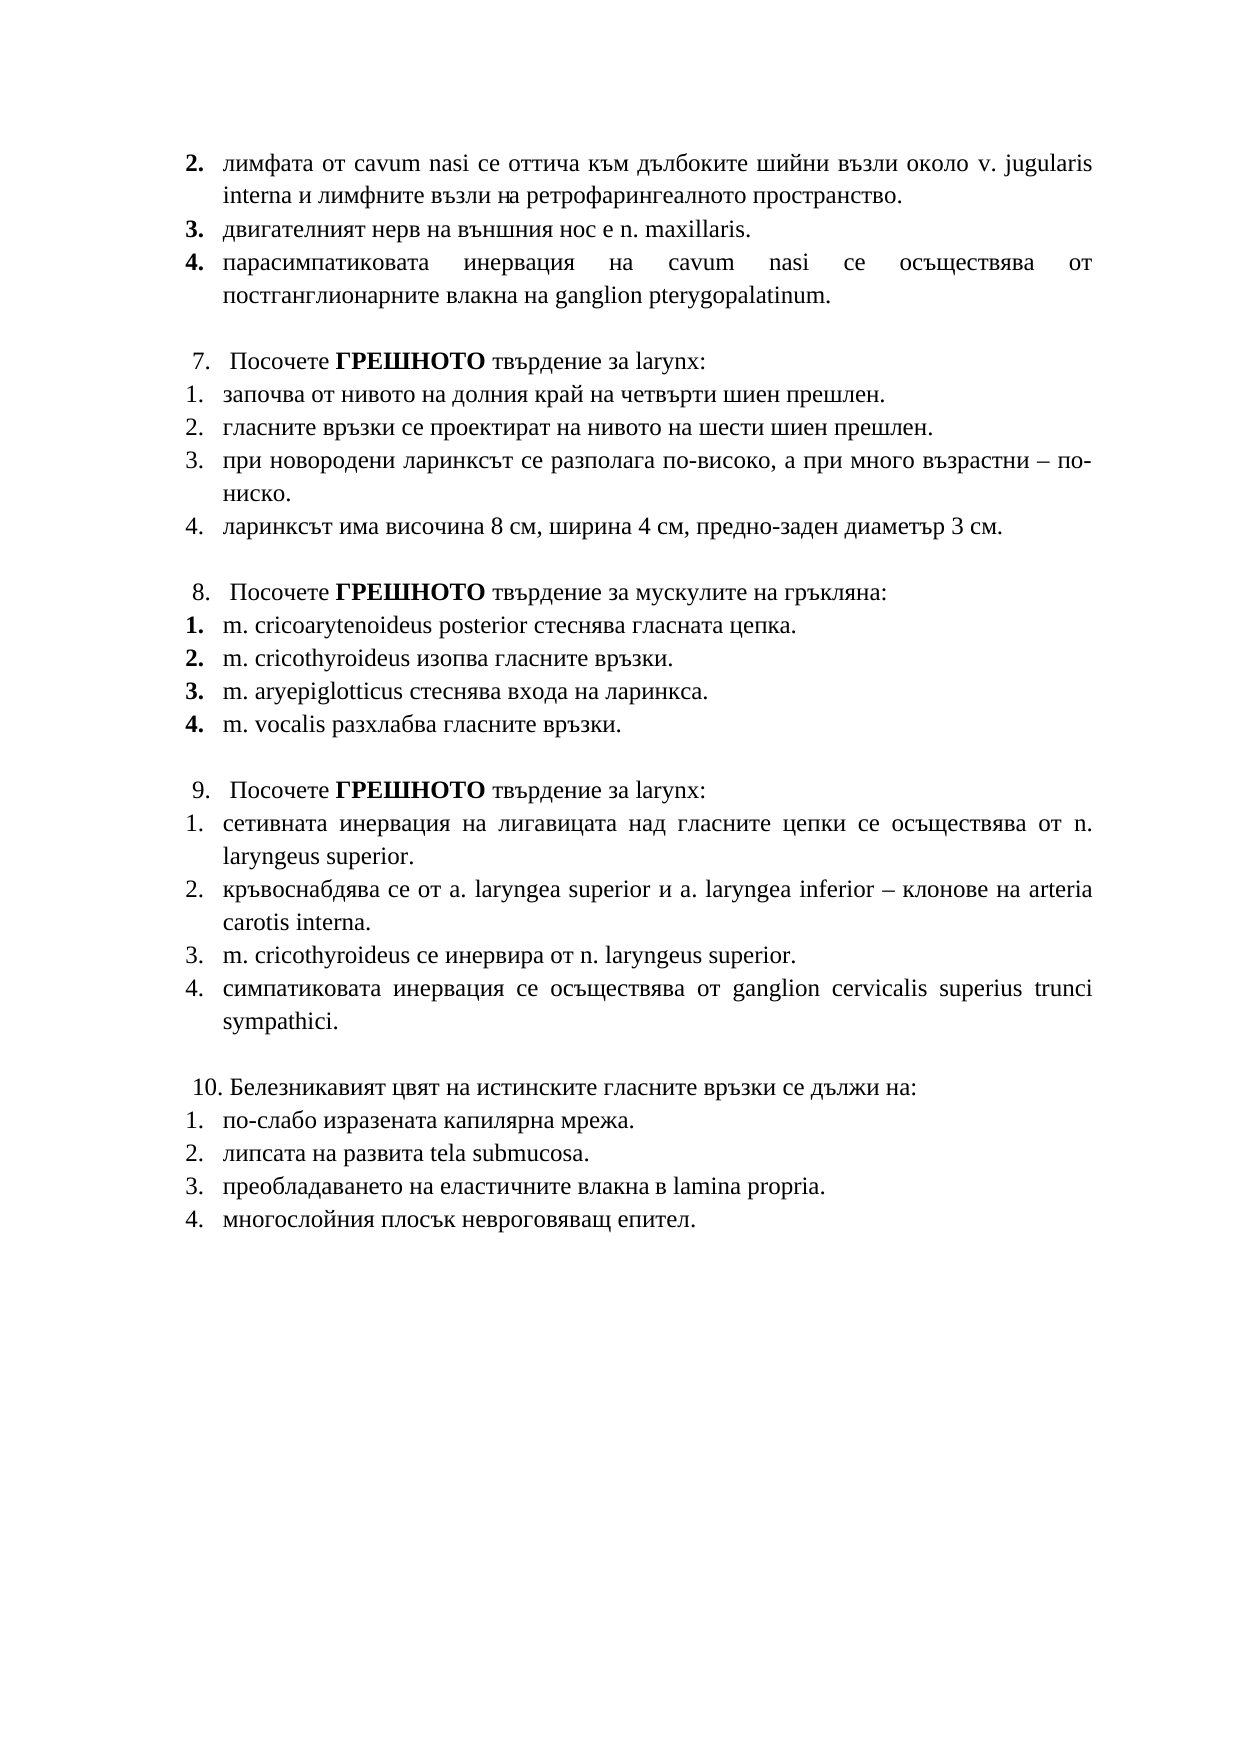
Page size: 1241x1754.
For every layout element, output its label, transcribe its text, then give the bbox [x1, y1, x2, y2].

list симпатиковата инервация се осъществява от ganglion cervicalis superius trunci sympathici. [185, 973, 1093, 1035]
list парасимпатиковата инервация на cavum nasi се осъществява от постганглионарните влакна на ganglion pterygopalatinum. [185, 247, 1093, 308]
list Белезникавият цвят на истинските гласните връзки се дължи на: [192, 1072, 1093, 1101]
list гласните връзки се проектират на нивото на шести шиен прешлен. [185, 412, 1093, 441]
list двигателният нерв на външния нос е n. maxillaris. [185, 214, 1093, 242]
list Посочете ГРЕШНОТО твърдение за larynx: [192, 346, 1093, 374]
list m. vocalis разхлабва гласните връзки. [185, 709, 1093, 738]
list преобладаването на еластичните влакна в lamina propria. [185, 1171, 1093, 1200]
list липсата на развита tela submucosa. [185, 1138, 696, 1167]
list m. cricothyroideus се инервира от n. laryngeus superior. [185, 940, 1093, 969]
list m. aryepiglotticus стеснява входа на ларинкса. [185, 676, 1093, 705]
list Посочете ГРЕШНОТО твърдение за larynx: [192, 775, 1093, 804]
list Посочете ГРЕШНОТО твърдение за мускулите на гръкляна: [192, 577, 1093, 606]
list m. cricothyroideus изопва гласните връзки. [185, 643, 1093, 672]
list кръвоснабдява се от а. laryngea superior и a. laryngea inferior – клонове на arteria carotis interna. [185, 874, 1093, 936]
list сетивната инервация на лигавицата над гласните цепки се осъществява от n. laryngeus superior. [185, 808, 1093, 870]
list започва от нивото на долния край на четвърти шиен прешлен. [185, 379, 1093, 407]
list лимфата от cavum nasi се оттича към дълбоките шийни възли около v. jugularis interna и лимфните възли на ретрофарингеалното пространство. [185, 148, 1093, 209]
list многослойния плосък невроговяващ епител. [185, 1204, 1107, 1233]
list ларинксът има височина 8 см, ширина 4 см, предно-заден диаметър 3 см. [185, 511, 1093, 539]
list m. cricoarytenoideus posterior стеснява гласната цепка. [185, 610, 1093, 639]
list при новородени ларинксът се разполага по-високо, а при много възрастни – по-ниско. [185, 445, 1093, 507]
list по-слабо изразената капилярна мрежа. [185, 1105, 696, 1134]
